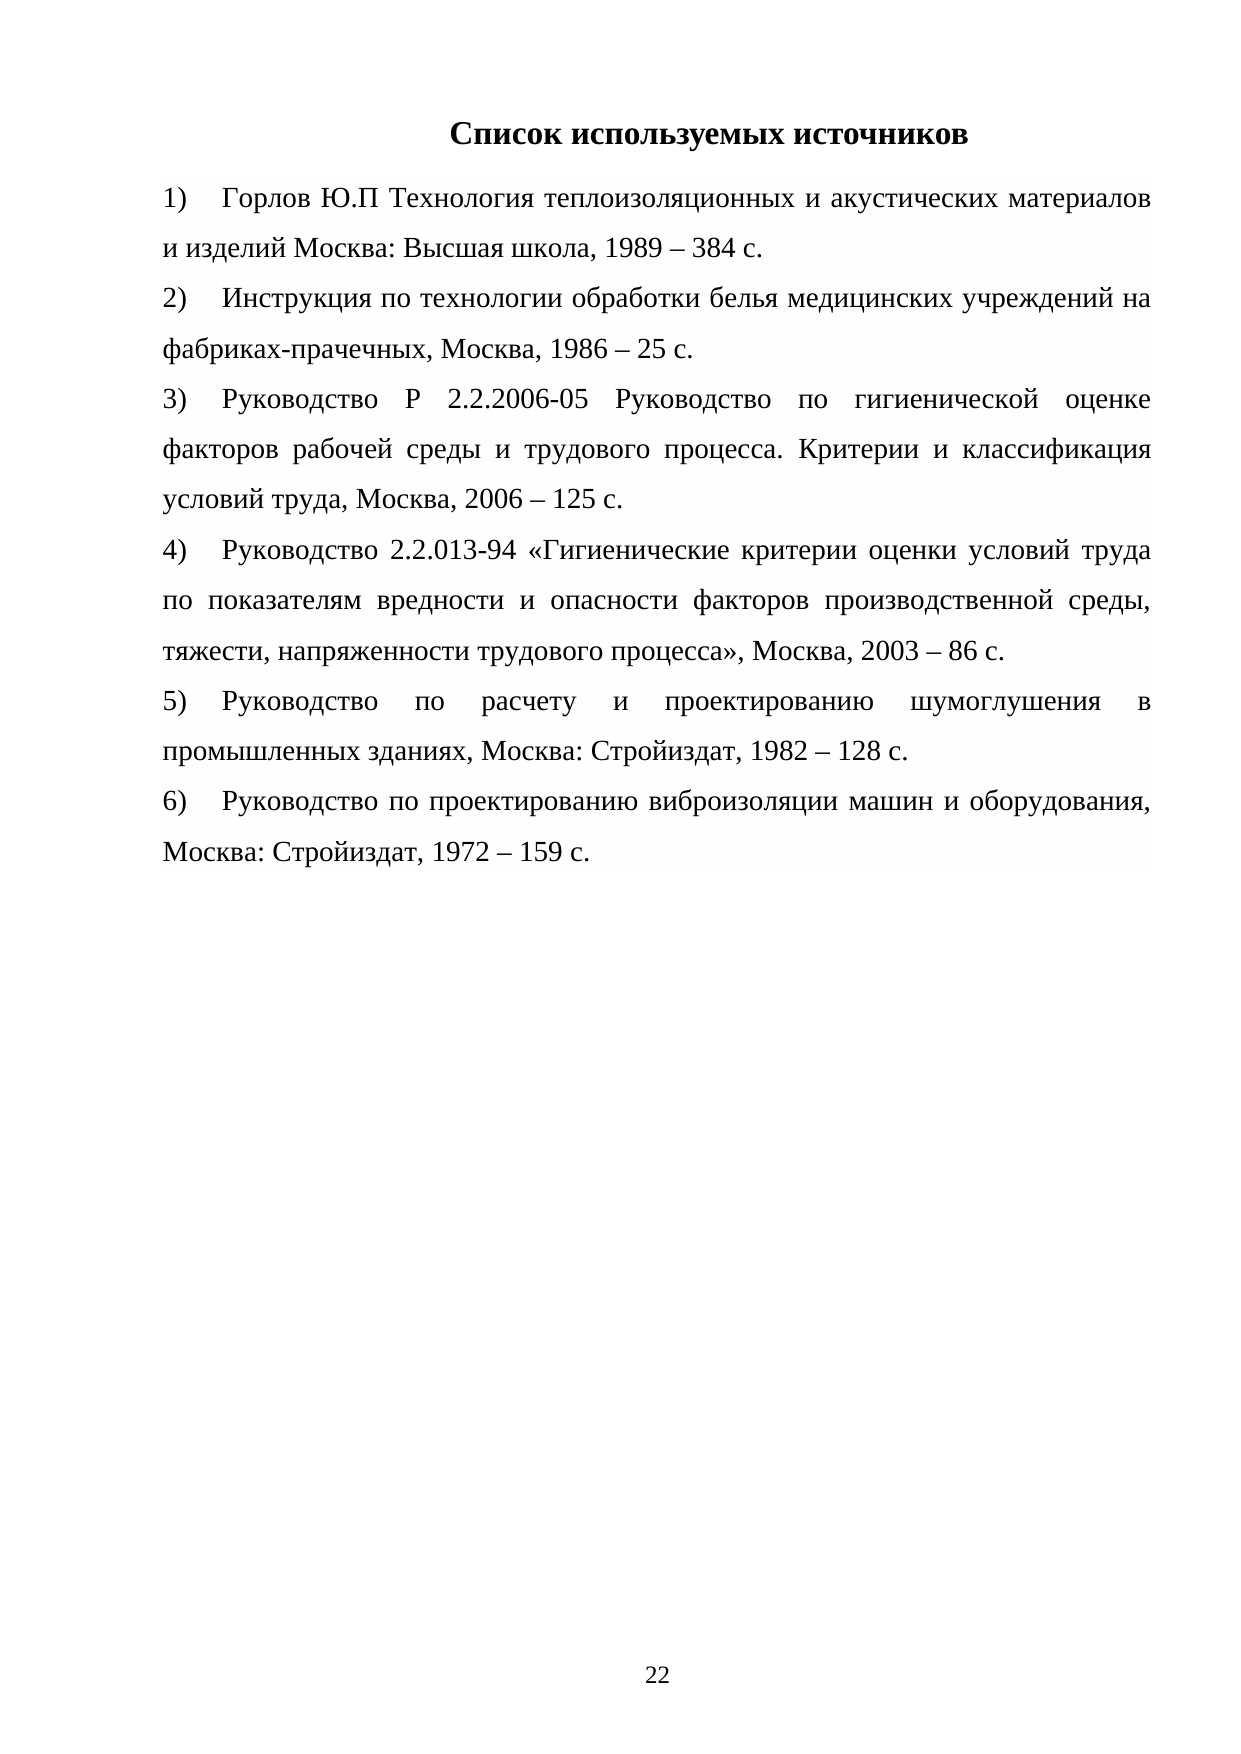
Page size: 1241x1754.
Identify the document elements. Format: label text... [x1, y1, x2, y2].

list Руководство Р 2.2.2006-05 Руководство по гигиенической оценке факторов рабочей среды и трудового процесса. Критерии и классификация условий труда, Москва, 2006 – 125 с. [162, 381, 1152, 515]
subtitle Список используемых источников [266, 114, 1152, 152]
list Инструкция по технологии обработки белья медицинских учреждений на фабриках-прачечных, Москва, 1986 – 25 с. [162, 280, 1152, 364]
list Горлов Ю.П Технология теплоизоляционных и акустических материалов и изделий Москва: Высшая школа, 1989 – 384 с. [162, 180, 1152, 264]
list Руководство по расчету и проектированию шумоглушения в промышленных зданиях, Москва: Стройиздат, 1982 – 128 с. [162, 683, 1152, 767]
list Руководство 2.2.013-94 «Гигиенические критерии оценки условий труда по показателям вредности и опасности факторов производственной среды, тяжести, напряженности трудового процесса», Москва, 2003 – 86 с. [162, 532, 1152, 666]
list Руководство по проектированию виброизоляции машин и оборудования, Москва: Стройиздат, 1972 – 159 с. [162, 783, 1152, 867]
